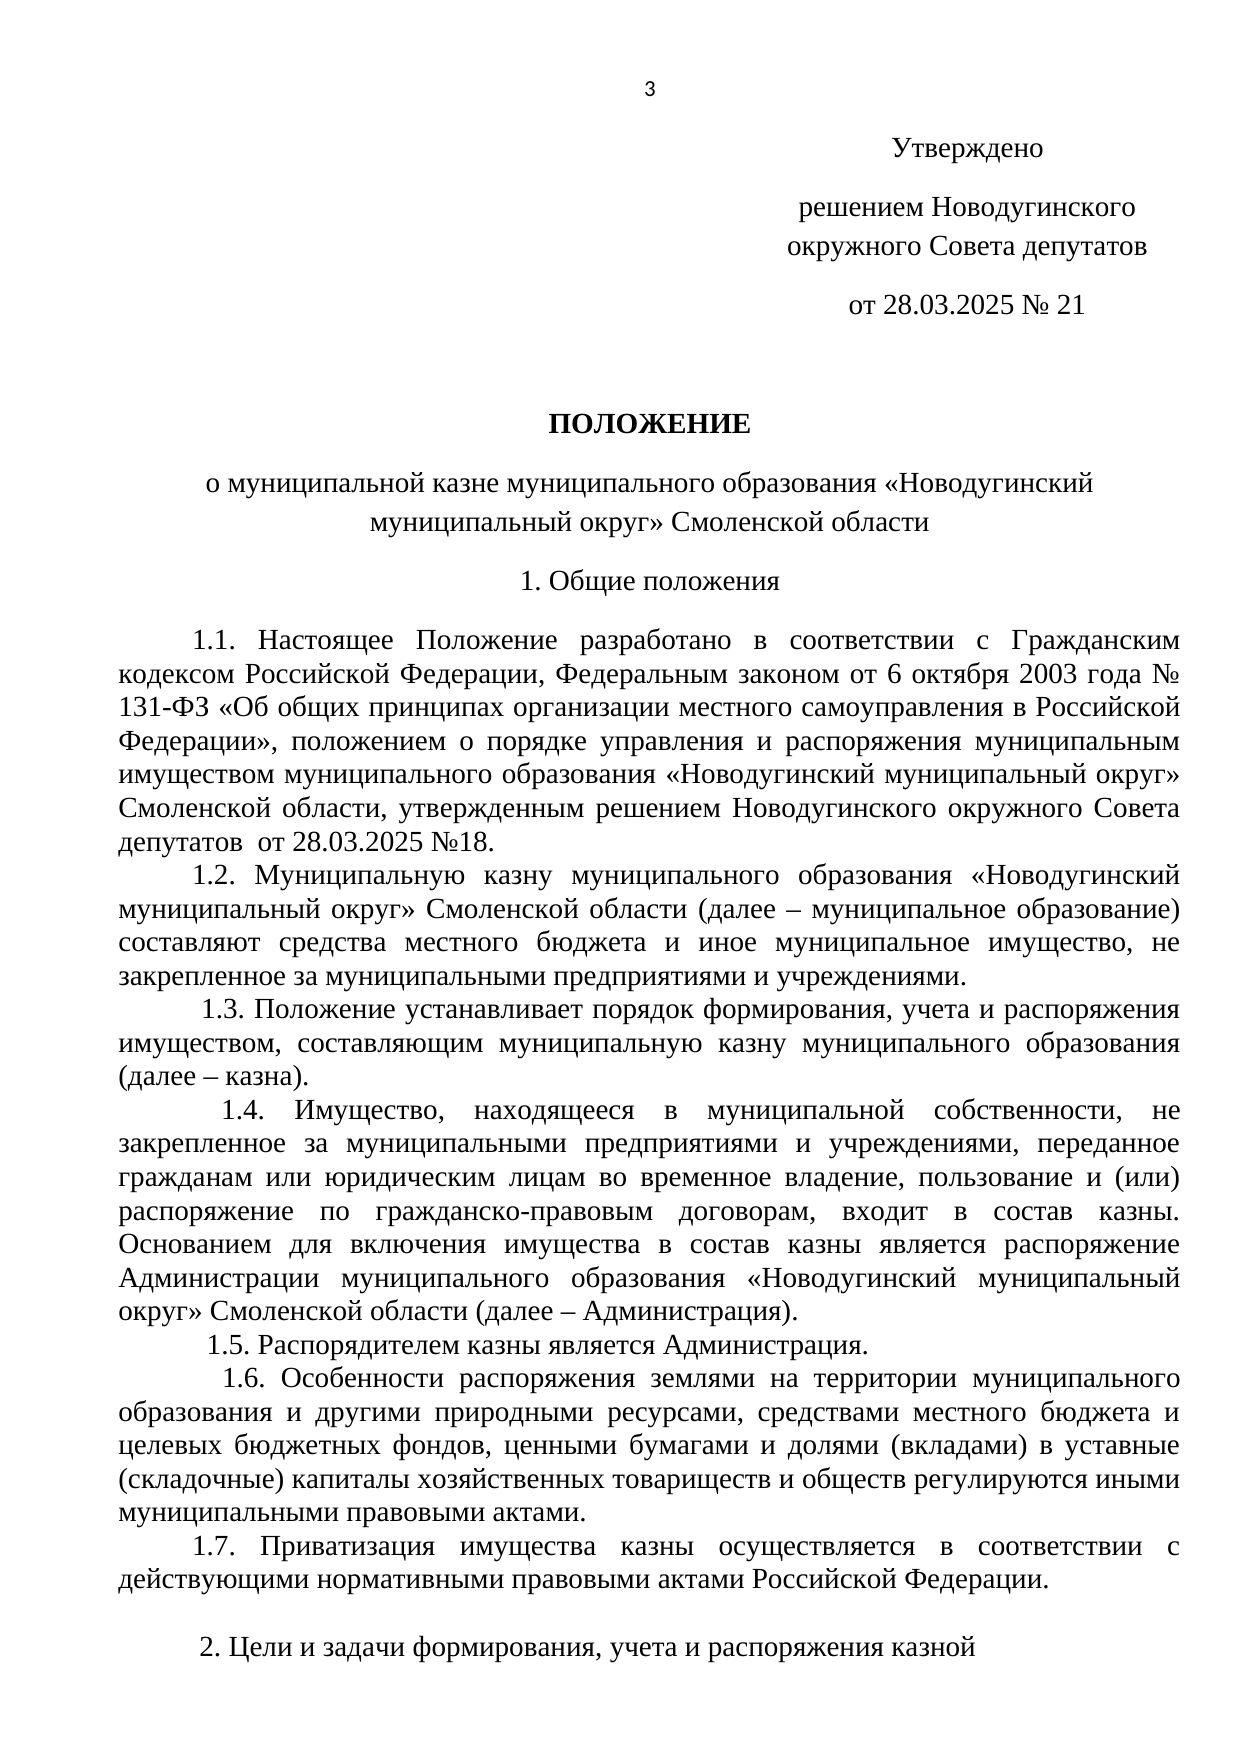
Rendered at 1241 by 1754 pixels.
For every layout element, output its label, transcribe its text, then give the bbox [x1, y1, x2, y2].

text 1.5. Распорядителем казны является Администрация. [118, 1327, 1181, 1360]
text о муниципальной казне муниципального образования «Новодугинский муниципальный округ» Смоленской области [118, 465, 1181, 537]
text 1.2. Муниципальную казну муниципального образования «Новодугинский муниципальный округ» Смоленской области (далее – муниципальное образование) составляют средства местного бюджета и иное муниципальное имущество, не закрепленное за муниципальными предприятиями и учреждениями. [118, 857, 1181, 991]
text 1.6. Особенности распоряжения землями на территории муниципального образования и другими природными ресурсами, средствами местного бюджета и целевых бюджетных фондов, ценными бумагами и долями (вкладами) в уставные (складочные) капиталы хозяйственных товариществ и обществ регулируются иными муниципальными правовыми актами. [118, 1360, 1181, 1528]
text 2. Цели и задачи формирования, учета и распоряжения казной [118, 1629, 1181, 1662]
text 1.4. Имущество, находящееся в муниципальной собственности, не закрепленное за муниципальными предприятиями и учреждениями, переданное гражданам или юридическим лицам во временное владение, пользование и (или) распоряжение по гражданско-правовым договорам, входит в состав казны. Основанием для включения имущества в состав казны является распоряжение Администрации муниципального образования «Новодугинский муниципальный округ» Смоленской области (далее – Администрация). [118, 1092, 1181, 1327]
text 1.1. Настоящее Положение разработано в соответствии с Гражданским кодексом Российской Федерации, Федеральным законом от 6 октября 2003 года № 131-ФЗ «Об общих принципах организации местного самоуправления в Российской Федерации», положением о порядке управления и распоряжения муниципальным имуществом муниципального образования «Новодугинский муниципальный округ» Смоленской области, утвержденным решением Новодугинского окружного Совета депутатов от 28.03.2025 №18. [118, 622, 1181, 857]
text Утверждено [753, 130, 1181, 163]
text 1.3. Положение устанавливает порядок формирования, учета и распоряжения имуществом, составляющим муниципальную казну муниципального образования (далее – казна). [118, 991, 1181, 1092]
text решением Новодугинского окружного Совета депутатов [753, 189, 1181, 261]
text 1. Общие положения [118, 563, 1181, 597]
text от 28.03.2025 № 21 [753, 287, 1181, 321]
text ПОЛОЖЕНИЕ [118, 406, 1181, 439]
text 1.7. Приватизация имущества казны осуществляется в соответствии с действующими нормативными правовыми актами Российской Федерации. [118, 1528, 1181, 1595]
